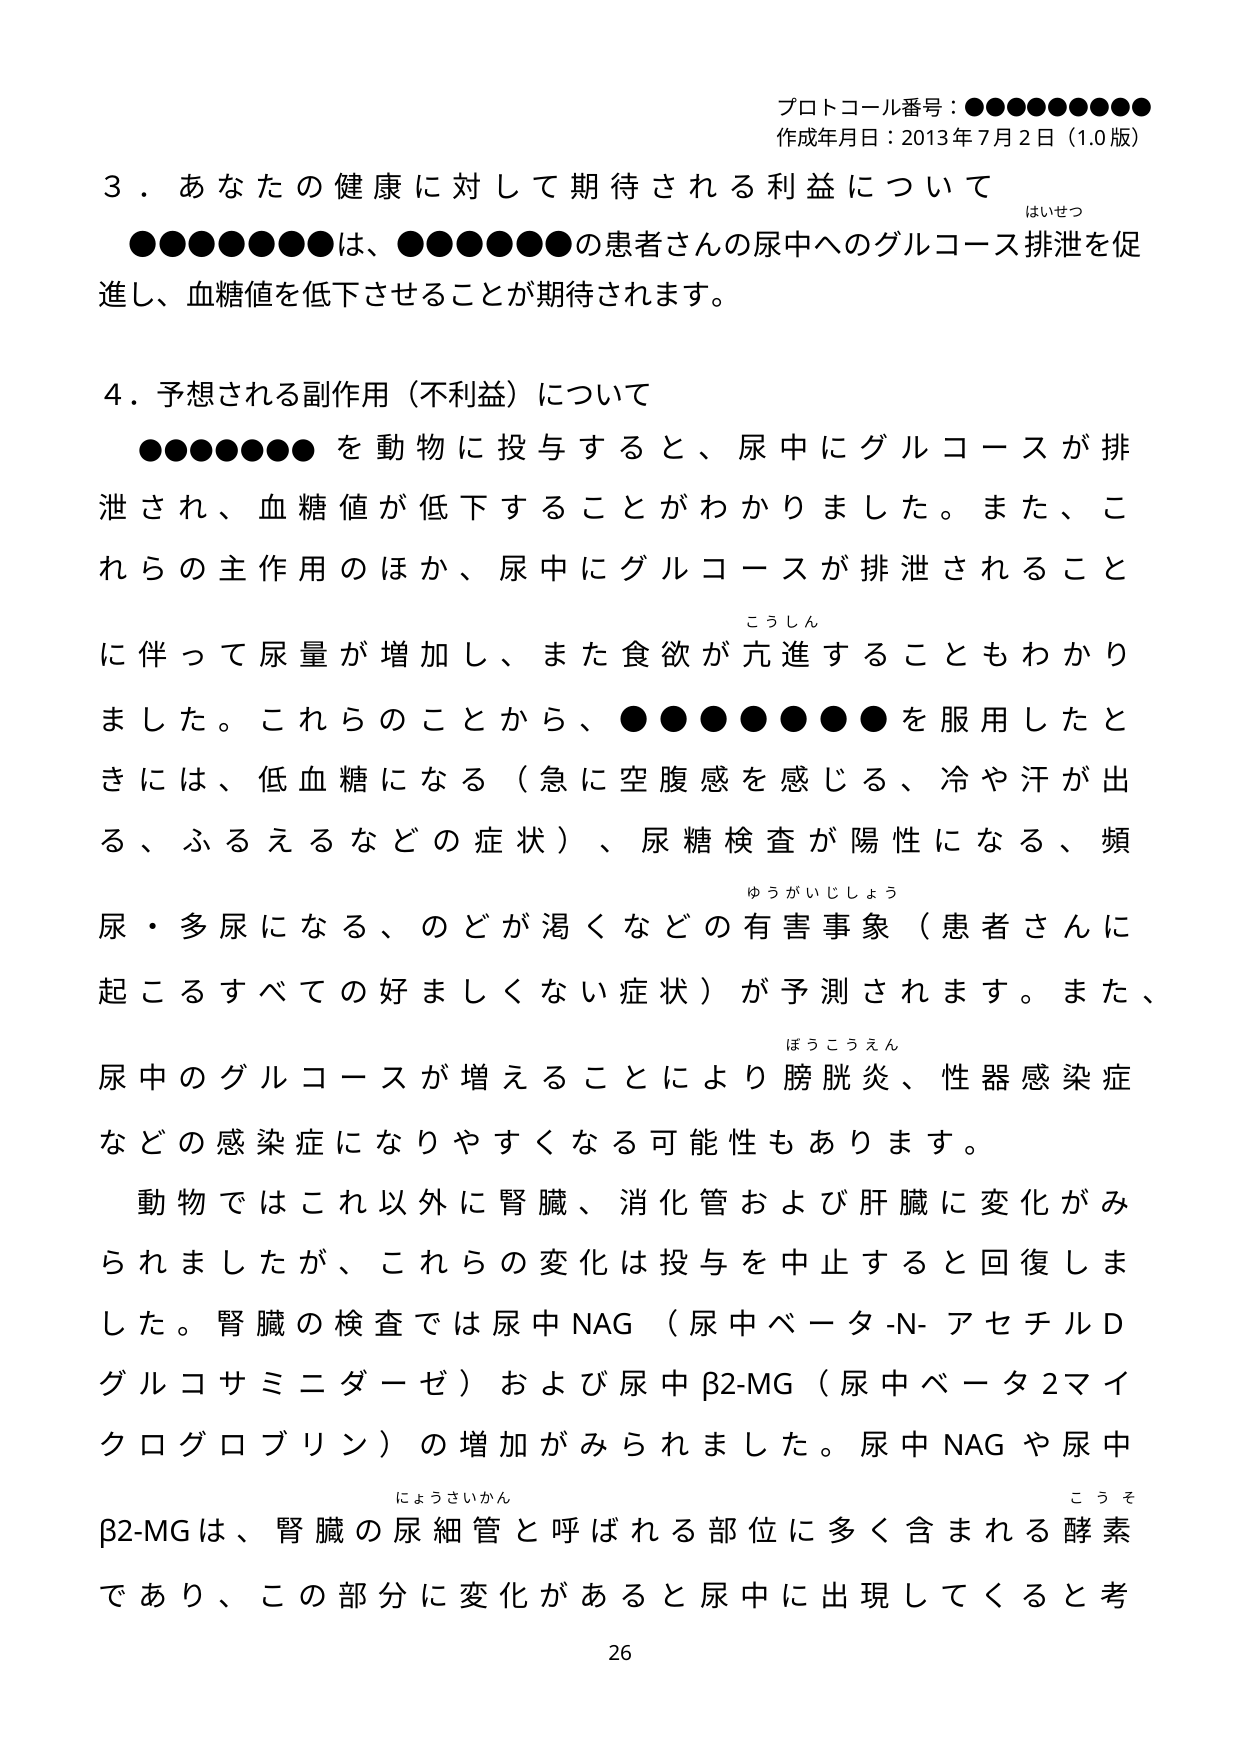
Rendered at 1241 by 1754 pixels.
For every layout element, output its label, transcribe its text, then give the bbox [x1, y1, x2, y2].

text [98, 1171, 1142, 1624]
text ３．あなたの健康に対して期待される利益について [98, 155, 1142, 215]
subtitle ４．予想される副作用（不利益）について [98, 365, 1142, 415]
text ●●●●●●●を動物に投与すると、尿中にグルコースが排泄され、血糖値が低下することがわかりました。また、これらの主作用のほか、尿中にグルコースが排泄されることに伴って尿量が増加し、また食欲がすることもわかりました。これらのことから、●●●●●●●を服用したときには、低血糖になる（急に空腹感を感じる、冷や汗が出る、ふるえるなどの症状）、尿糖検査が陽性になる、頻尿・多尿になる、のどが渇くなどの（患者さんに起こるすべての好ましくない症状）が予測されます。また、尿中のグルコースが増えることにより、性器感染症などの感染症になりやすくなる可能性もあります。 [98, 415, 1142, 1171]
text ●●●●●●●は、●●●●●●の患者さんの尿中へのグルコースを促進し、血糖値を低下させることが期待されます。 [98, 215, 1142, 315]
